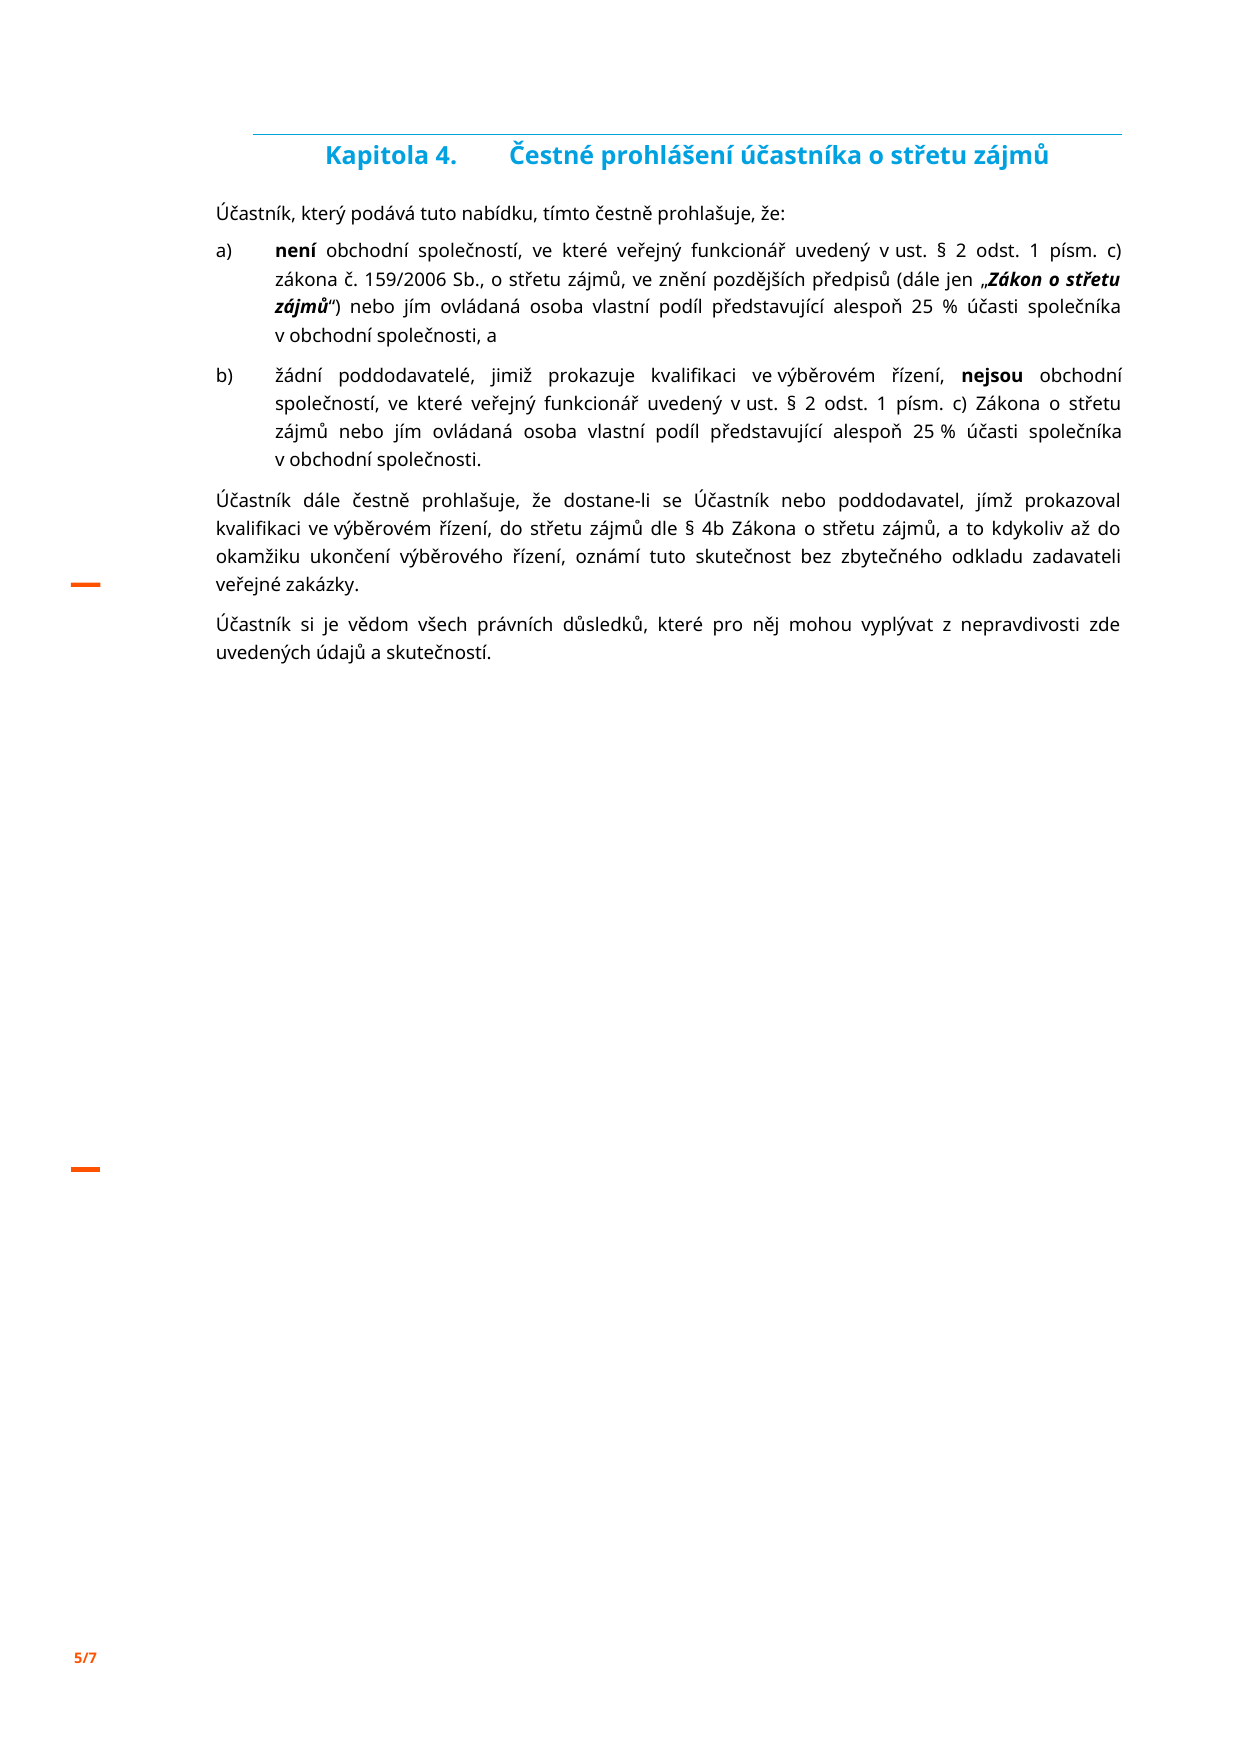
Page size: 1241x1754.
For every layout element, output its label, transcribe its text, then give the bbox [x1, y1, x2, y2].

text Účastník si je vědom všech právních důsledků, které pro něj mohou vyplývat z nepravdivosti zde uvedených údajů a skutečností. [216, 612, 1122, 665]
subtitle Čestné prohlášení účastníka o střetu zájmů [253, 135, 1122, 171]
text Účastník dále čestně prohlašuje, že dostane-li se Účastník nebo poddodavatel, jímž prokazoval kvalifikaci ve výběrovém řízení, do střetu zájmů dle § 4b Zákona o střetu zájmů, a to kdykoliv až do okamžiku ukončení výběrového řízení, oznámí tuto skutečnost bez zbytečného odkladu zadavateli veřejné zakázky. [216, 487, 1122, 597]
text žádní poddodavatelé, jimiž prokazuje kvalifikaci ve výběrovém řízení, nejsou obchodní společností, ve které veřejný funkcionář uvedený v ust. § 2 odst. 1 písm. c) Zákona o střetu zájmů nebo jím ovládaná osoba vlastní podíl představující alespoň 25 % účasti společníka v obchodní společnosti. [216, 362, 1122, 472]
text Účastník, který podává tuto nabídku, tímto čestně prohlašuje, že: [216, 200, 1122, 225]
list není obchodní společností, ve které veřejný funkcionář uvedený v ust. § 2 odst. 1 písm. c) zákona č. 159/2006 Sb., o střetu zájmů, ve znění pozdějších předpisů (dále jen „Zákon o střetu zájmů“) nebo jím ovládaná osoba vlastní podíl představující alespoň 25 % účasti společníka v obchodní společnosti, a [216, 238, 1122, 347]
